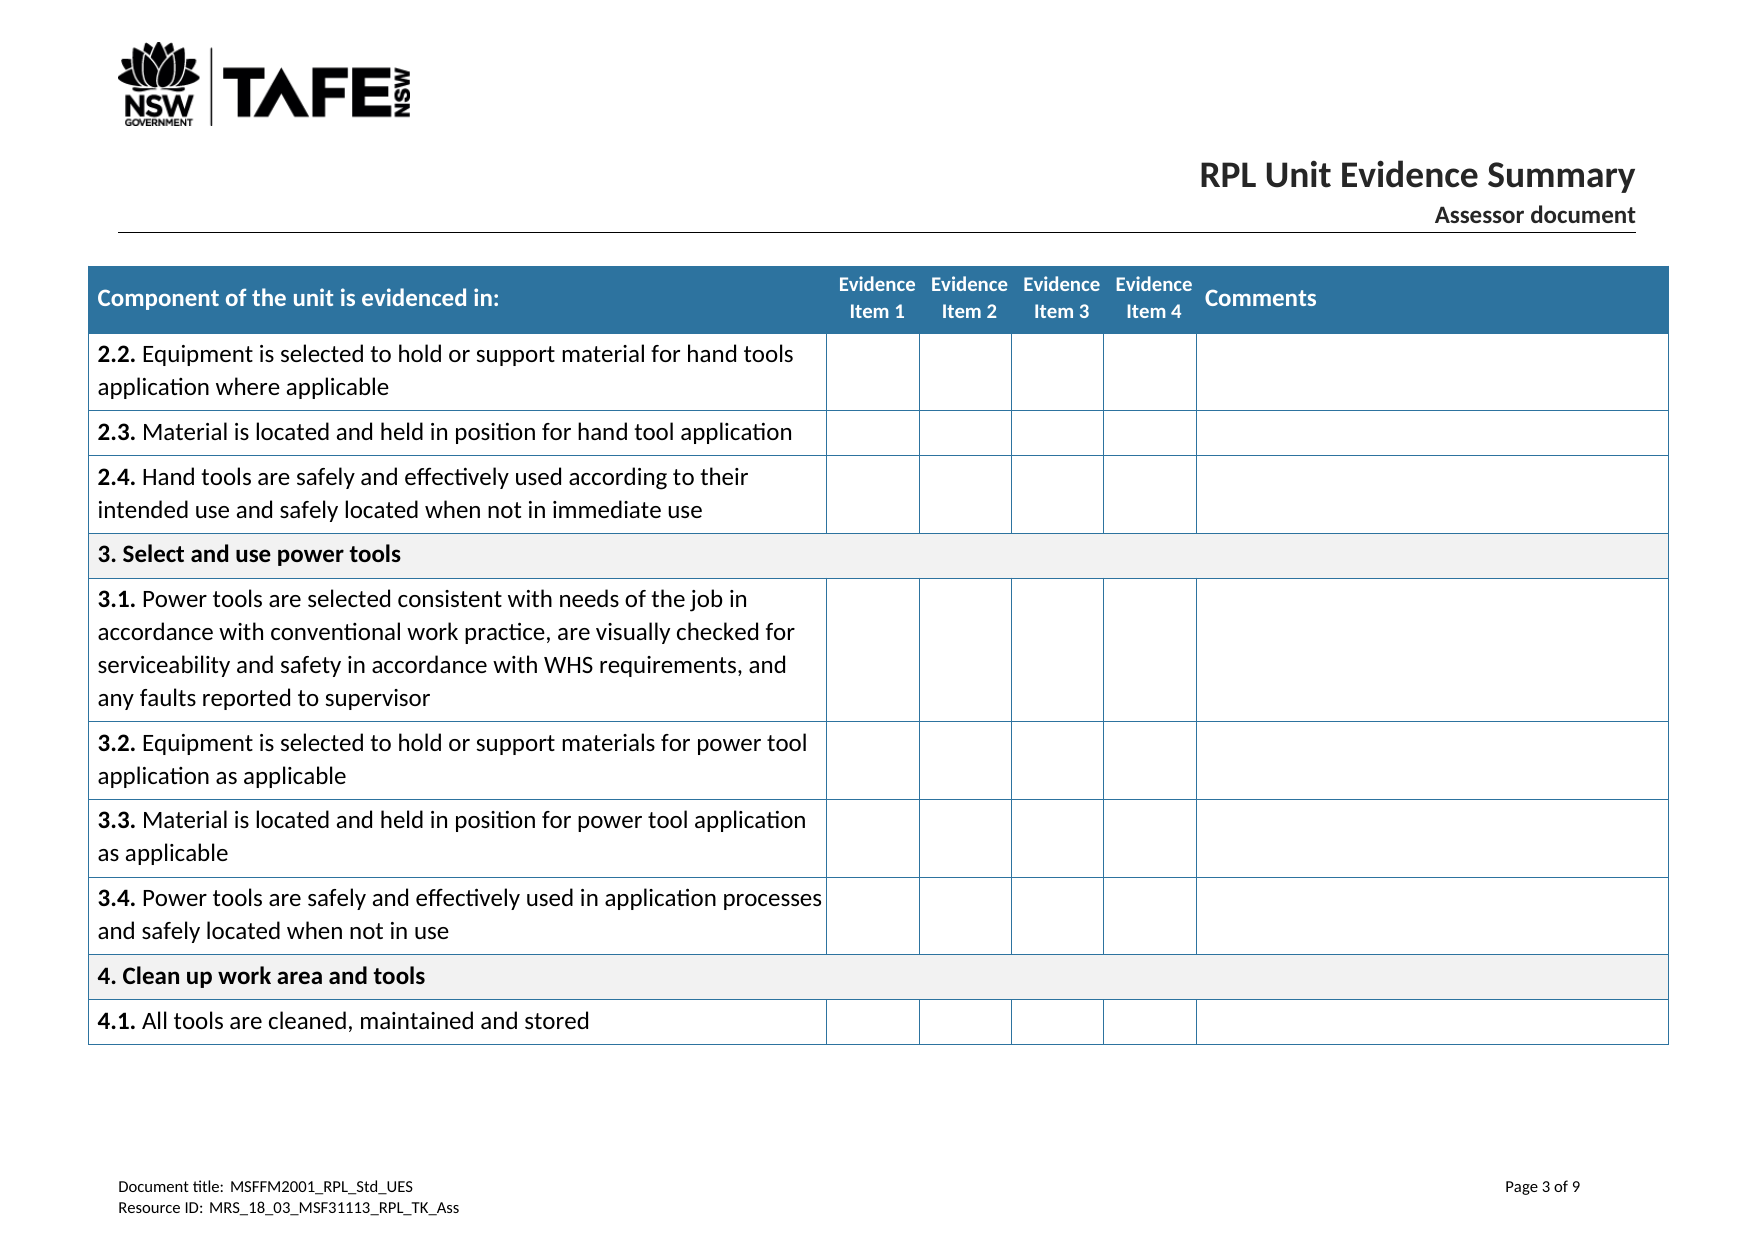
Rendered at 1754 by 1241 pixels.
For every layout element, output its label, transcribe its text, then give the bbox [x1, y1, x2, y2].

table_cell [1197, 878, 1668, 954]
table_header Evidence Item 2 [920, 267, 1011, 333]
table_cell [1197, 722, 1668, 799]
table_cell [1197, 334, 1668, 410]
table_cell [1012, 579, 1103, 721]
table_cell [827, 334, 919, 410]
table_cell [1012, 411, 1103, 455]
table_cell 4. Clean up work area and tools [89, 955, 1668, 999]
table_cell [1104, 411, 1196, 455]
table_cell [1012, 800, 1103, 877]
table_cell [827, 878, 919, 954]
table_cell [920, 334, 1011, 410]
table_cell [1104, 878, 1196, 954]
table_cell [1197, 1000, 1668, 1044]
table_cell 2.4. Hand tools are safely and effectively used according to their intended use and safely located when not in immediate use [89, 456, 826, 533]
table_cell 3.4. Power tools are safely and effectively used in application processes and safely located when not in use [89, 878, 826, 954]
table_cell [1012, 1000, 1103, 1044]
table_cell [920, 579, 1011, 721]
table_cell [920, 1000, 1011, 1044]
table_cell [1197, 411, 1668, 455]
table_cell 3.2. Equipment is selected to hold or support materials for power tool application as applicable [89, 722, 826, 799]
table_cell [920, 411, 1011, 455]
table_cell [1197, 579, 1668, 721]
table_cell [1104, 722, 1196, 799]
table_cell [1197, 800, 1668, 877]
table_cell [1104, 579, 1196, 721]
table_cell [827, 411, 919, 455]
table_cell 3.1. Power tools are selected consistent with needs of the job in accordance with conventional work practice, are visually checked for serviceability and safety in accordance with WHS requirements, and any faults reported to supervisor [89, 579, 826, 721]
table_cell [920, 456, 1011, 533]
table_header Component of the unit is evidenced in: [89, 267, 826, 333]
table_header Evidence Item 4 [1104, 267, 1196, 333]
table_cell [827, 1000, 919, 1044]
table_cell [1012, 878, 1103, 954]
table_header Comments [1197, 267, 1668, 333]
table_cell [1012, 722, 1103, 799]
table_cell [1104, 456, 1196, 533]
table_cell [1012, 456, 1103, 533]
table_cell 3.3. Material is located and held in position for power tool application as applicable [89, 800, 826, 877]
table_cell [827, 579, 919, 721]
table_cell [827, 456, 919, 533]
table_cell [827, 722, 919, 799]
table_cell [1104, 800, 1196, 877]
table_cell [920, 722, 1011, 799]
table_cell 2.2. Equipment is selected to hold or support material for hand tools application where applicable [89, 334, 826, 410]
table_cell [1104, 334, 1196, 410]
picture [118, 42, 410, 126]
table_cell [920, 800, 1011, 877]
table_cell 3. Select and use power tools [89, 534, 1668, 578]
table_cell [827, 800, 919, 877]
table_header Evidence Item 1 [827, 267, 919, 333]
table_cell [1104, 1000, 1196, 1044]
table_cell [920, 878, 1011, 954]
table_cell [1197, 456, 1668, 533]
table_cell 4.1. All tools are cleaned, maintained and stored [89, 1000, 826, 1044]
table_cell [1012, 334, 1103, 410]
table_header Evidence Item 3 [1012, 267, 1103, 333]
table_cell 2.3. Material is located and held in position for hand tool application [89, 411, 826, 455]
